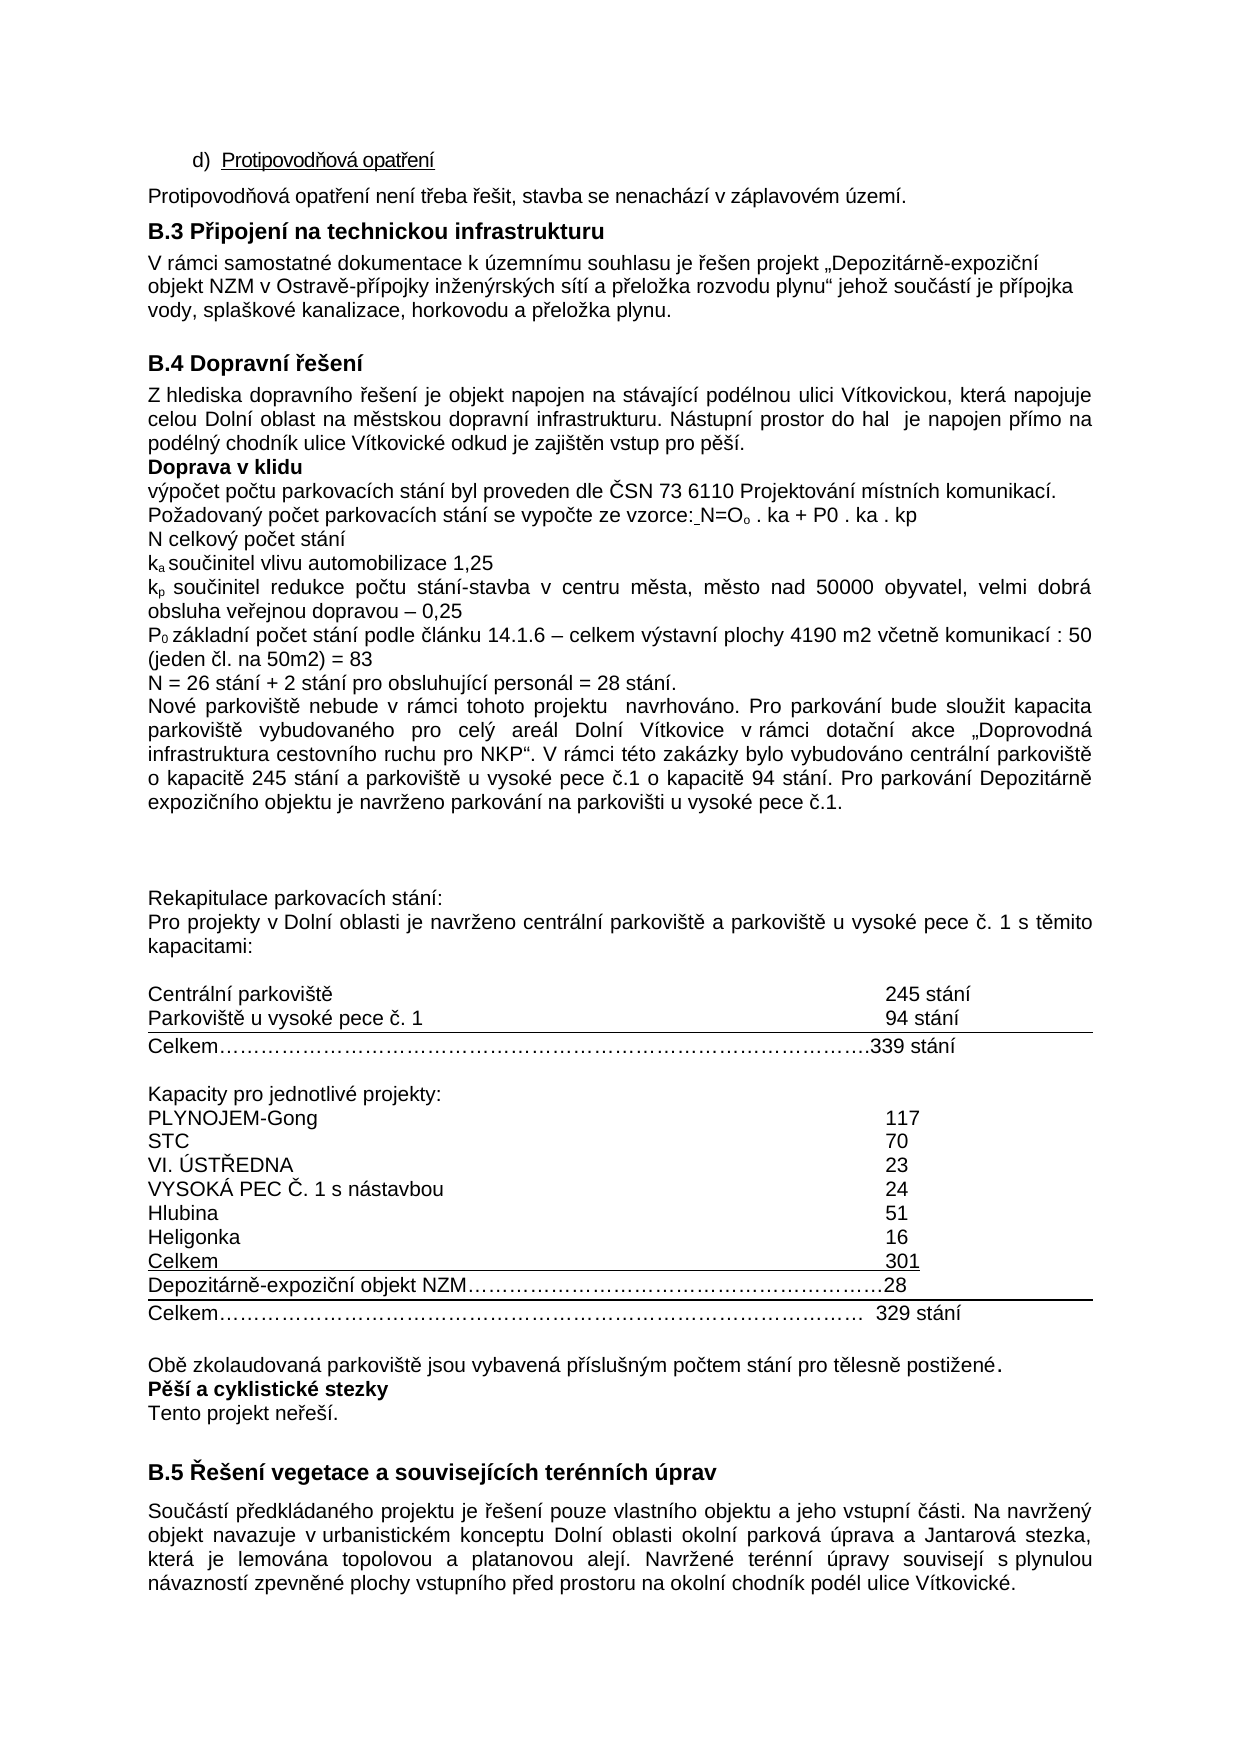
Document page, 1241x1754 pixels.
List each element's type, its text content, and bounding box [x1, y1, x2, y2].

text výpočet počtu parkovacích stání byl proveden dle ČSN 73 6110 Projektování místních komunikací. Požadovaný počet parkovacích stání se vypočte ze vzorce: N=Oo . ka + P0 . ka . kp [148, 479, 1093, 527]
text Centrální parkoviště 245 stání [148, 982, 1093, 1006]
text Pro projekty v Dolní oblasti je navrženo centrální parkoviště a parkoviště u vysoké pece č. 1 s těmito kapacitami: [148, 910, 1093, 958]
text Tento projekt neřeší. [148, 1401, 1093, 1425]
text B.5 Řešení vegetace a souvisejících terénních úprav [148, 1459, 1093, 1486]
text B.4 Dopravní řešení [148, 350, 1093, 376]
text Nové parkoviště nebude v rámci tohoto projektu navrhováno. Pro parkování bude sloužit kapacita parkoviště vybudovaného pro celý areál Dolní Vítkovice v rámci dotační akce „Doprovodná infrastruktura cestovního ruchu pro NKP“. V rámci této zakázky bylo vybudováno centrální parkoviště o kapacitě 245 stání a parkoviště u vysoké pece č.1 o kapacitě 94 stání. Pro parkování Depozitárně expozičního objektu je navrženo parkování na parkovišti u vysoké pece č.1. [148, 694, 1093, 814]
text N celkový počet stání [148, 527, 1093, 551]
text N = 26 stání + 2 stání pro obsluhující personál = 28 stání. [148, 670, 1093, 694]
text PLYNOJEM-Gong 117 [148, 1105, 1093, 1129]
text Celkem 301 [148, 1249, 1093, 1273]
list Protipovodňová opatření [192, 148, 1070, 172]
text Součástí předkládaného projektu je řešení pouze vlastního objektu a jeho vstupní části. Na navržený objekt navazuje v urbanistickém konceptu Dolní oblasti okolní parková úprava a Jantarová stezka, která je lemována topolovou a platanovou alejí. Navržené terénní úpravy souvisejí s plynulou návazností zpevněné plochy vstupního před prostoru na okolní chodník podél ulice Vítkovické. [148, 1499, 1093, 1594]
text Heligonka 16 [148, 1225, 1093, 1249]
text Protipovodňová opatření není třeba řešit, stavba se nenachází v záplavovém území. [148, 183, 1093, 207]
text Z hlediska dopravního řešení je objekt napojen na stávající podélnou ulici Vítkovickou, která napojuje celou Dolní oblast na městskou dopravní infrastrukturu. Nástupní prostor do hal je napojen přímo na podélný chodník ulice Vítkovické odkud je zajištěn vstup pro pěší. [148, 383, 1093, 455]
text VYSOKÁ PEC Č. 1 s nástavbou 24 [148, 1177, 1093, 1201]
text V rámci samostatné dokumentace k územnímu souhlasu je řešen projekt „Depozitárně-expoziční objekt NZM v Ostravě-přípojky inženýrských sítí a přeložka rozvodu plynu“ jehož součástí je přípojka vody, splaškové kanalizace, horkovodu a přeložka plynu. [148, 250, 1093, 322]
text Hlubina 51 [148, 1201, 1093, 1225]
text Obě zkolaudovaná parkoviště jsou vybavená příslušným počtem stání pro tělesně postižené. [148, 1348, 1093, 1377]
text VI. ÚSTŘEDNA 23 [148, 1153, 1093, 1177]
text ka součinitel vlivu automobilizace 1,25 [148, 551, 1093, 574]
text Parkoviště u vysoké pece č. 1 94 stání [148, 1006, 1093, 1032]
text Pěší a cyklistické stezky [148, 1377, 1093, 1401]
text STC 70 [148, 1129, 1093, 1153]
text Doprava v klidu [148, 455, 1093, 479]
text Celkem………………………………………………………………………………… 329 stání [148, 1301, 1093, 1324]
text P0 základní počet stání podle článku 14.1.6 – celkem výstavní plochy 4190 m2 včetně komunikací : 50 (jeden čl. na 50m2) = 83 [148, 622, 1093, 670]
text kp součinitel redukce počtu stání-stavba v centru města, město nad 50000 obyvatel, velmi dobrá obsluha veřejnou dopravou – 0,25 [148, 574, 1093, 622]
text B.3 Připojení na technickou infrastrukturu [148, 218, 1093, 244]
text Depozitárně-expoziční objekt NZM……………………………………………………28 [148, 1273, 1093, 1299]
text Kapacity pro jednotlivé projekty: [148, 1081, 1093, 1105]
text Rekapitulace parkovacích stání: [148, 886, 1093, 910]
text Celkem………………………………………………………………………………….339 stání [148, 1033, 1093, 1057]
